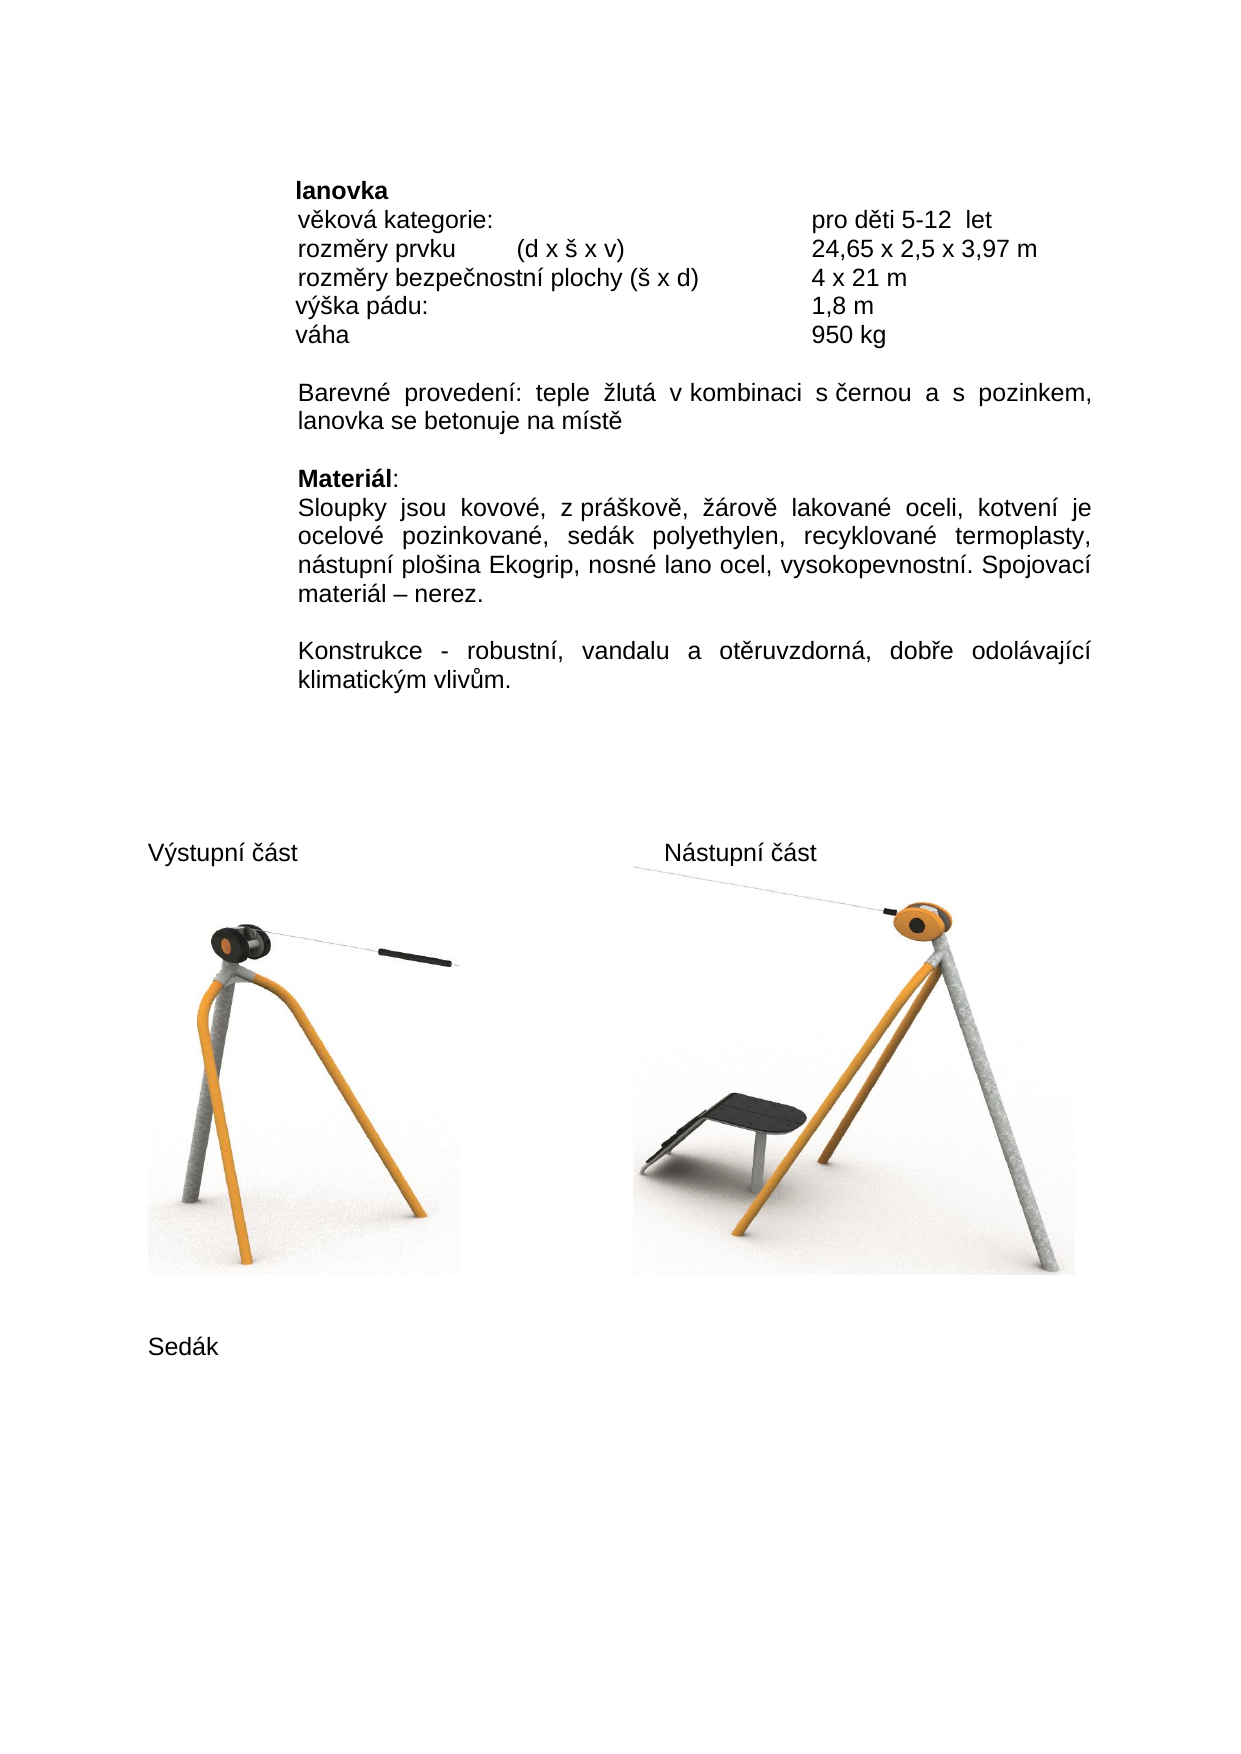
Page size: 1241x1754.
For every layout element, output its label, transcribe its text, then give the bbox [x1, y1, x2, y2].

text Sedák [148, 1332, 1093, 1360]
text Výstupní část Nástupní část [148, 838, 1093, 866]
text Konstrukce - robustní, vandalu a otěruvzdorná, dobře odolávající klimatickým vlivům. [298, 636, 1093, 694]
text Barevné provedení: teple žlutá v kombinaci s černou a s pozinkem, lanovka se betonuje na místě [298, 378, 1093, 435]
text rozměry prvku (d x š x v) 24,65 x 2,5 x 3,97 m [223, 234, 1093, 263]
text lanovka [221, 176, 1093, 205]
picture [633, 866, 1076, 1275]
text výška pádu: 1,8 m [148, 291, 1093, 320]
text váha 950 kg [148, 320, 1093, 349]
text Materiál: [223, 464, 1093, 493]
text rozměry bezpečnostní plochy (š x d) 4 x 21 m [223, 263, 1093, 291]
picture [147, 874, 460, 1275]
text věková kategorie: pro děti 5-12 let [223, 205, 1093, 234]
text Sloupky jsou kovové, z práškově, žárově lakované oceli, kotvení je ocelové pozinkované, sedák polyethylen, recyklované termoplasty, nástupní plošina Ekogrip, nosné lano ocel, vysokopevnostní. Spojovací materiál – nerez. [298, 493, 1093, 608]
